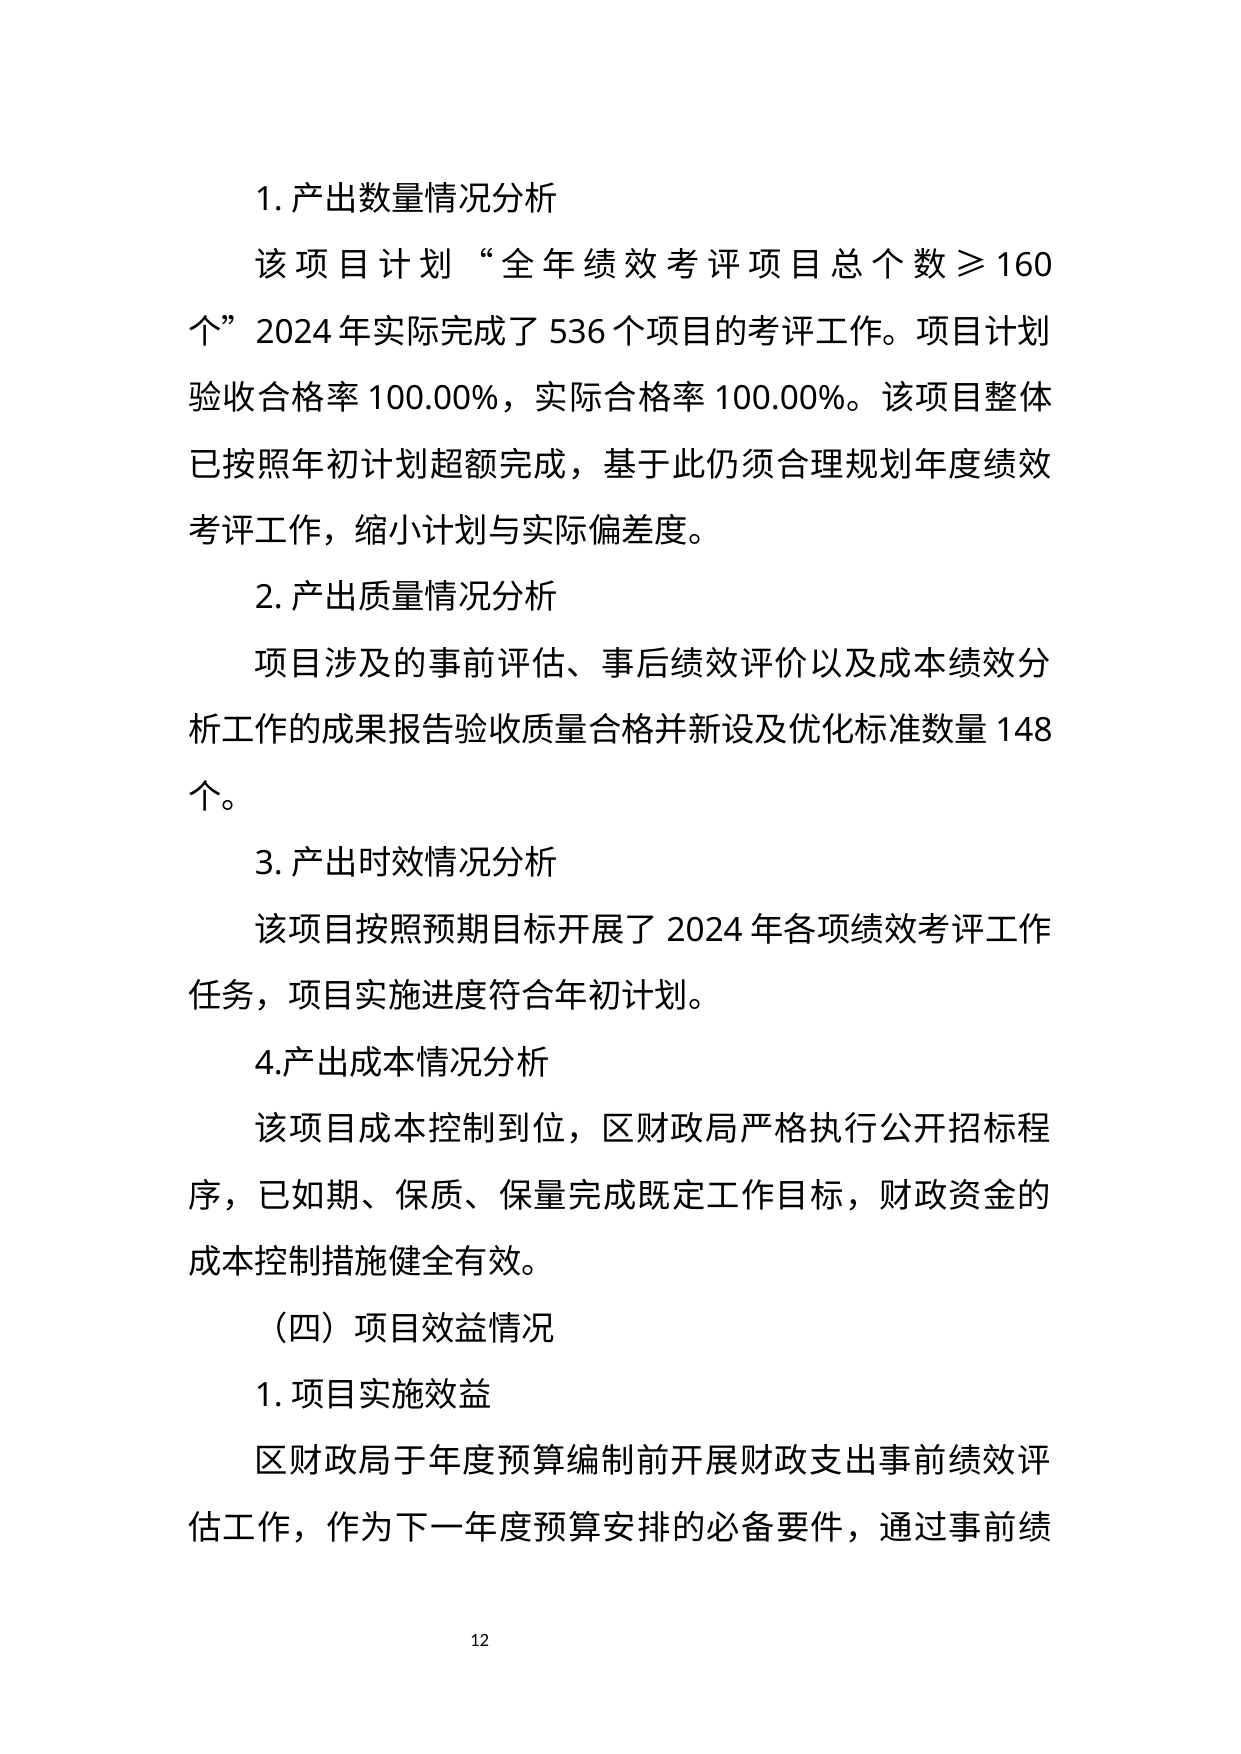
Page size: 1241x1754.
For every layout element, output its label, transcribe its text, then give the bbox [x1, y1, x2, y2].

text 该项目计划“全年绩效考评项目总个数≥160个”2024年实际完成了536个项目的考评工作。项目计划验收合格率100.00%，实际合格率100.00%。该项目整体已按照年初计划超额完成，基于此仍须合理规划年度绩效考评工作，缩小计划与实际偏差度。 [188, 229, 1052, 561]
text 2. 产出质量情况分析 [188, 561, 1052, 628]
text 1. 项目实施效益 [188, 1359, 1052, 1425]
text （四）项目效益情况 [188, 1292, 1052, 1359]
text 该项目按照预期目标开展了 2024年各项绩效考评工作任务，项目实施进度符合年初计划。 [188, 893, 1052, 1026]
text 4.产出成本情况分析 [188, 1026, 1052, 1093]
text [188, 1425, 1052, 1558]
text 项目涉及的事前评估、事后绩效评价以及成本绩效分析工作的成果报告验收质量合格并新设及优化标准数量148个。 [188, 628, 1052, 827]
text 1. 产出数量情况分析 [188, 162, 1052, 229]
text 3. 产出时效情况分析 [188, 827, 1052, 893]
text 该项目成本控制到位，区财政局严格执行公开招标程序，已如期、保质、保量完成既定工作目标，财政资金的成本控制措施健全有效。 [188, 1093, 1052, 1292]
